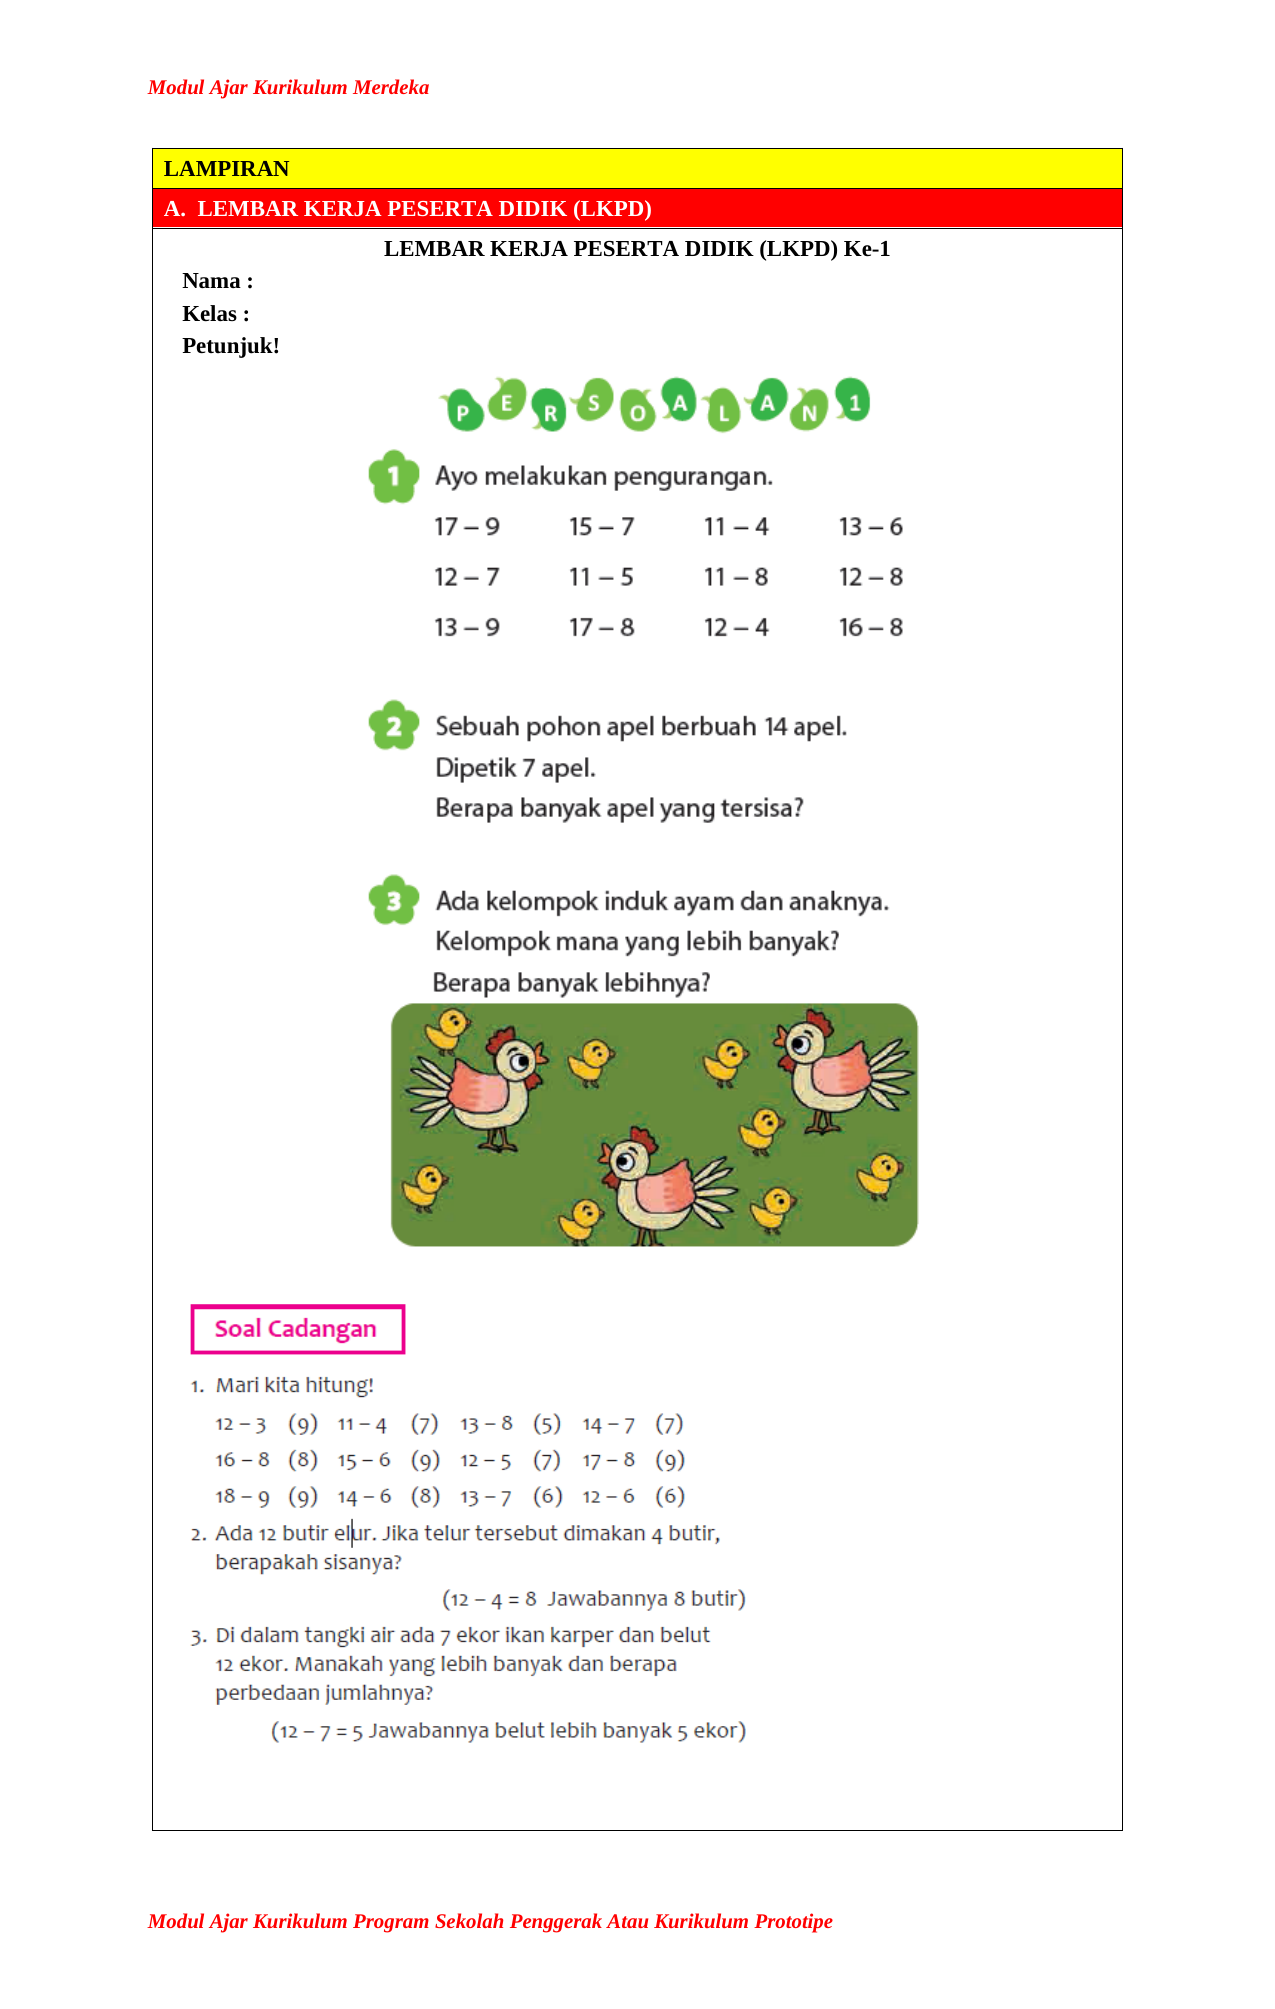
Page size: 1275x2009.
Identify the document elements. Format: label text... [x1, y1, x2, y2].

picture [182, 1298, 761, 1759]
table_cell A. LEMBAR KERJA PESERTA DIDIK (LKPD) [153, 189, 1122, 227]
picture [335, 365, 959, 1260]
table_cell LAMPIRAN [153, 149, 1122, 188]
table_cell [153, 229, 1122, 1830]
